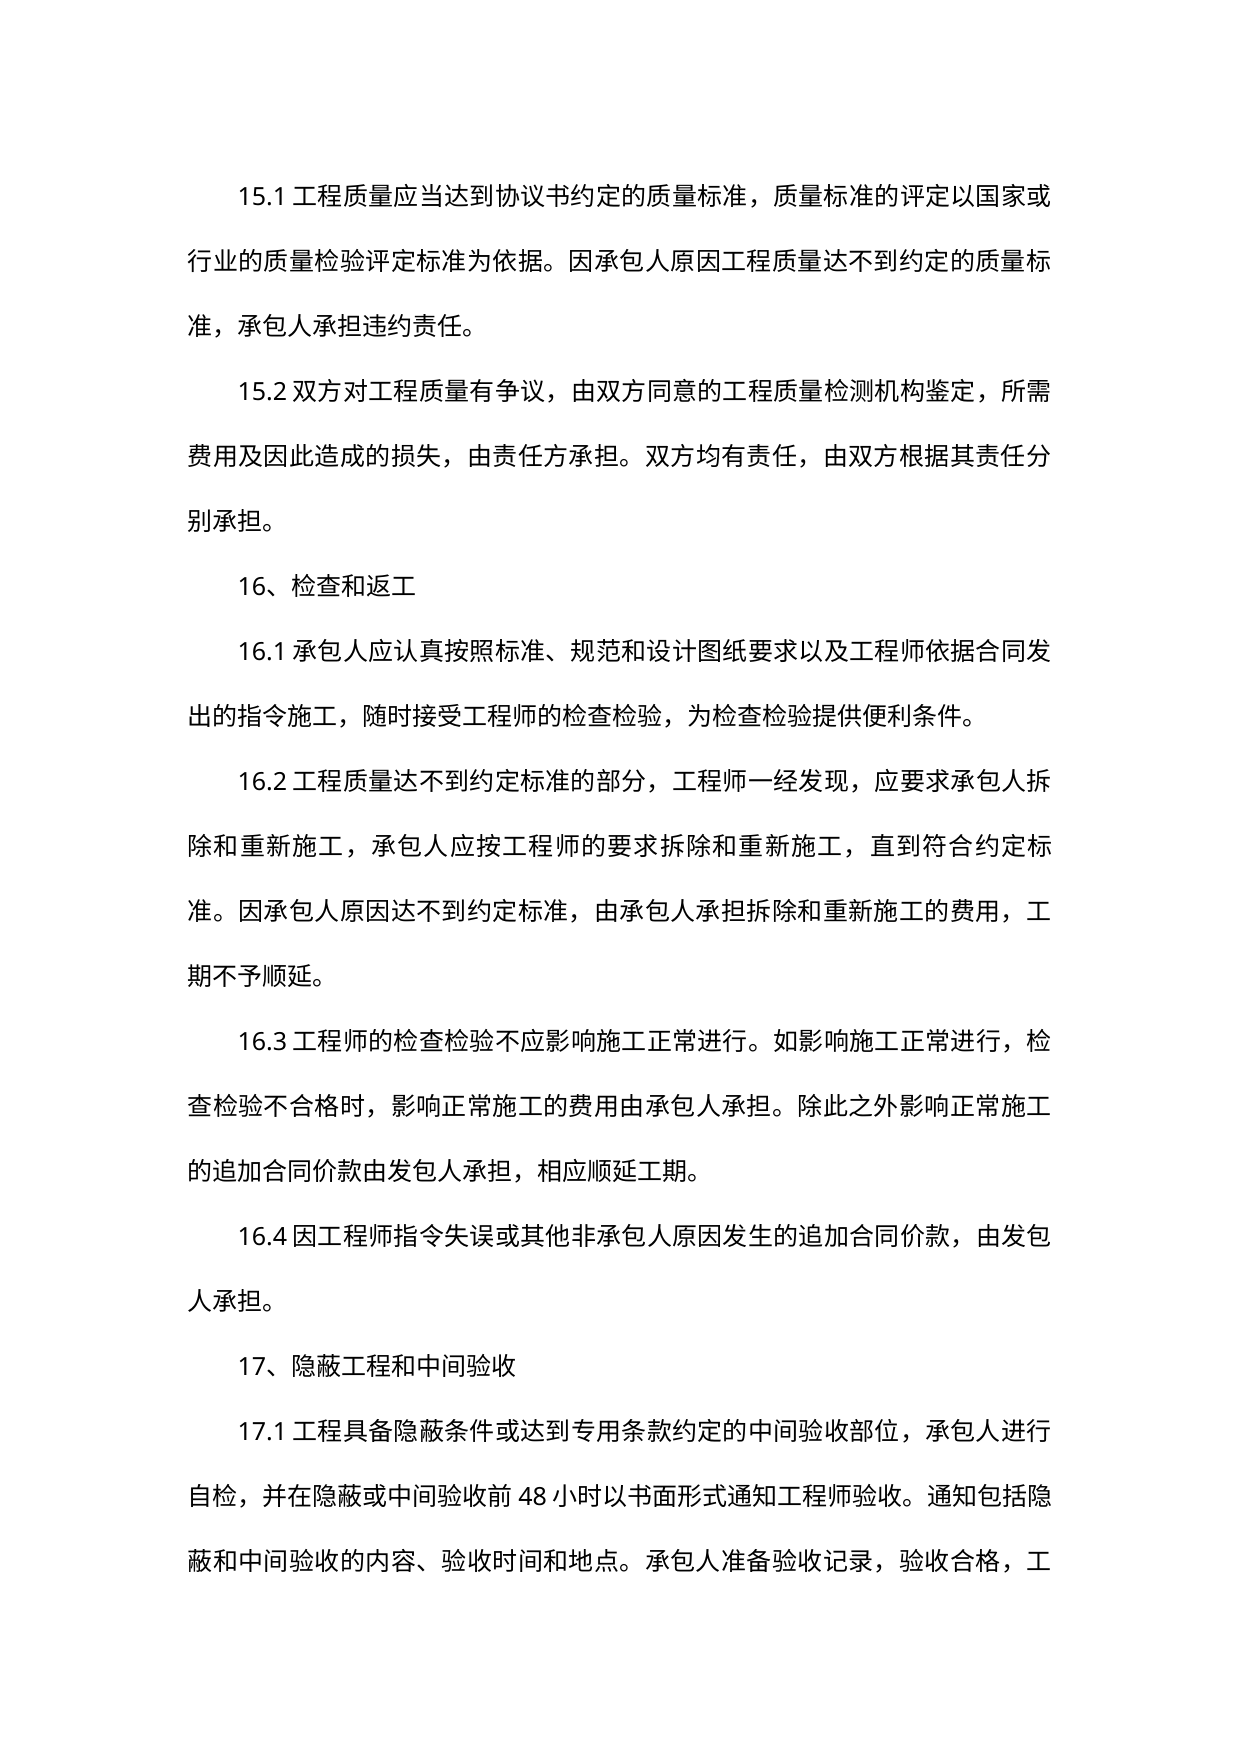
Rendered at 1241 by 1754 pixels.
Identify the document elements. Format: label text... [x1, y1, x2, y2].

text 17、隐蔽工程和中间验收 [187, 1332, 1053, 1397]
text 16.3工程师的检查检验不应影响施工正常进行。如影响施工正常进行，检查检验不合格时，影响正常施工的费用由承包人承担。除此之外影响正常施工的追加合同价款由发包人承担，相应顺延工期。 [187, 1007, 1053, 1202]
text 15.1工程质量应当达到协议书约定的质量标准，质量标准的评定以国家或行业的质量检验评定标准为依据。因承包人原因工程质量达不到约定的质量标准，承包人承担违约责任。 [187, 162, 1053, 357]
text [187, 1397, 1053, 1592]
text 15.2双方对工程质量有争议，由双方同意的工程质量检测机构鉴定，所需费用及因此造成的损失，由责任方承担。双方均有责任，由双方根据其责任分别承担。 [187, 357, 1053, 552]
text 16.4因工程师指令失误或其他非承包人原因发生的追加合同价款，由发包人承担。 [187, 1202, 1053, 1332]
text 16.1承包人应认真按照标准、规范和设计图纸要求以及工程师依据合同发出的指令施工，随时接受工程师的检查检验，为检查检验提供便利条件。 [187, 617, 1053, 747]
text 16.2工程质量达不到约定标准的部分，工程师一经发现，应要求承包人拆除和重新施工，承包人应按工程师的要求拆除和重新施工，直到符合约定标准。因承包人原因达不到约定标准，由承包人承担拆除和重新施工的费用，工期不予顺延。 [187, 747, 1053, 1007]
text 16、检查和返工 [187, 552, 1053, 617]
